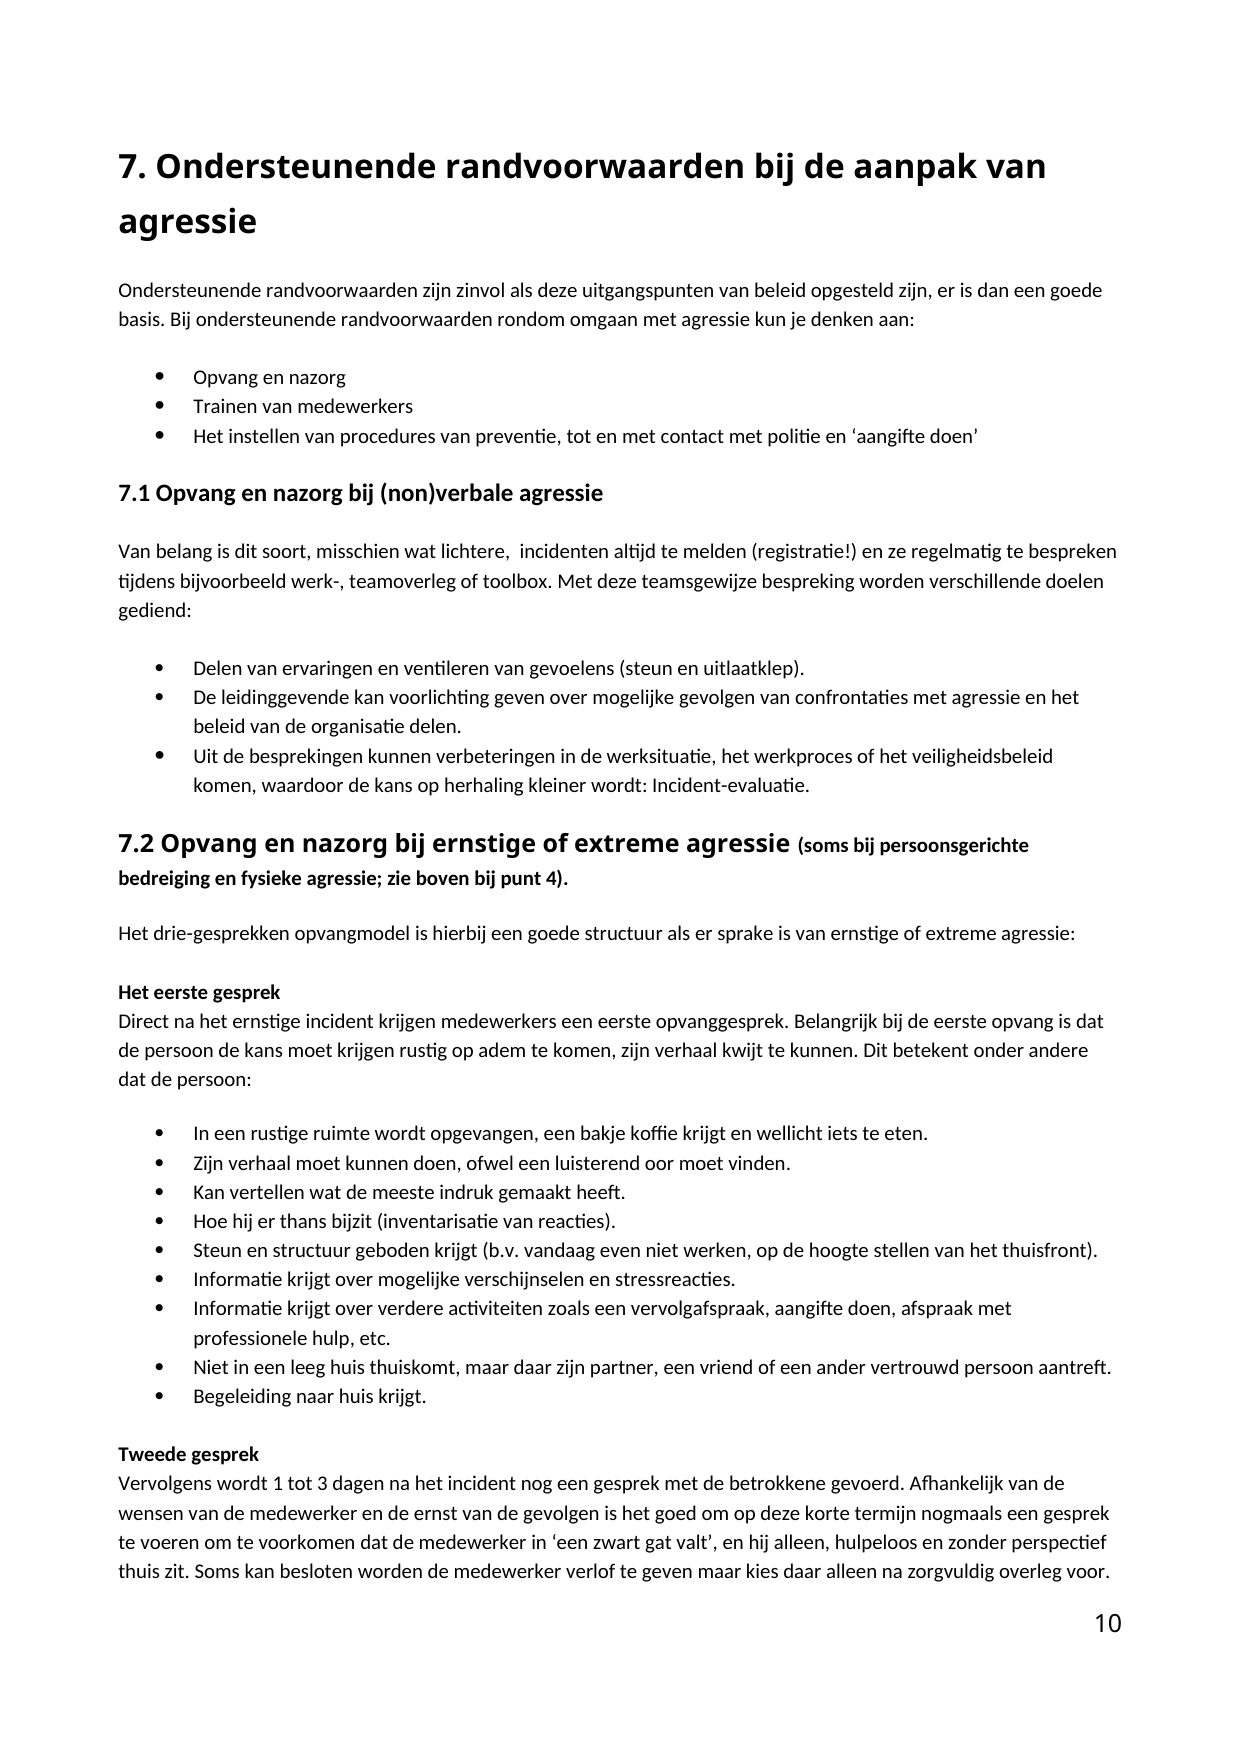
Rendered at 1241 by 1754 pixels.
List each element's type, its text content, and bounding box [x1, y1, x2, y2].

list In een rustige ruimte wordt opgevangen, een bakje koffie krijgt en wellicht iets te eten. [156, 1121, 1122, 1146]
list Hoe hij er thans bijzit (inventarisatie van reacties). [156, 1208, 1122, 1233]
list Zijn verhaal moet kunnen doen, ofwel een luisterend oor moet vinden. [156, 1150, 1122, 1175]
text Ondersteunende randvoorwaarden zijn zinvol als deze uitgangspunten van beleid opgesteld zijn, er is dan een goede basis. Bij ondersteunende randvoorwaarden rondom omgaan met agressie kun je denken aan: [118, 277, 1122, 361]
list Opvang en nazorg [156, 364, 1122, 390]
list Trainen van medewerkers [156, 394, 1122, 419]
list Uit de besprekingen kunnen verbeteringen in de werksituatie, het werkproces of het veiligheidsbeleid komen, waardoor de kans op herhaling kleiner wordt: Incident-evaluatie. [156, 743, 1122, 797]
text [118, 1471, 1122, 1583]
list Kan vertellen wat de meeste indruk gemaakt heeft. [156, 1179, 1122, 1204]
text 7.2 Opvang en nazorg bij ernstige of extreme agressie (soms bij persoonsgerichte bedreiging en fysieke agressie; zie boven bij punt 4). [118, 826, 1122, 891]
list Informatie krijgt over mogelijke verschijnselen en stressreacties. [156, 1266, 1122, 1292]
text Tweede gesprek [118, 1441, 1122, 1467]
list Informatie krijgt over verdere activiteiten zoals een vervolgafspraak, aangifte doen, afspraak met professionele hulp, etc. [156, 1296, 1122, 1350]
list Steun en structuur geboden krijgt (b.v. vandaag even niet werken, op de hoogte stellen van het thuisfront). [156, 1237, 1122, 1263]
subtitle 7. Ondersteunende randvoorwaarden bij de aanpak van agressie [118, 143, 1122, 243]
list Niet in een leeg huis thuiskomt, maar daar zijn partner, een vriend of een ander vertrouwd persoon aantreft. [156, 1354, 1122, 1379]
list De leidinggevende kan voorlichting geven over mogelijke gevolgen van confrontaties met agressie en het beleid van de organisatie delen. [156, 684, 1122, 739]
text Het drie-gesprekken opvangmodel is hierbij een goede structuur als er sprake is van ernstige of extreme agressie: [118, 921, 1122, 946]
list Het instellen van procedures van preventie, tot en met contact met politie en ‘aangifte doen’ [156, 423, 1122, 448]
list Delen van ervaringen en ventileren van gevoelens (steun en uitlaatklep). [156, 655, 1122, 681]
subtitle 7.1 Opvang en nazorg bij (non)verbale agressie [118, 477, 1122, 508]
text Van belang is dit soort, misschien wat lichtere, incidenten altijd te melden (registratie!) en ze regelmatig te bespreken tijdens bijvoorbeeld werk-, teamoverleg of toolbox. Met deze teamsgewijze bespreking worden verschillende doelen gediend: [118, 539, 1122, 652]
text Direct na het ernstige incident krijgen medewerkers een eerste opvanggesprek. Belangrijk bij de eerste opvang is dat de persoon de kans moet krijgen rustig op adem te komen, zijn verhaal kwijt te kunnen. Dit betekent onder andere dat de persoon: [118, 1008, 1122, 1092]
list Begeleiding naar huis krijgt. [156, 1383, 1122, 1408]
text Het eerste gesprek [118, 979, 1122, 1004]
